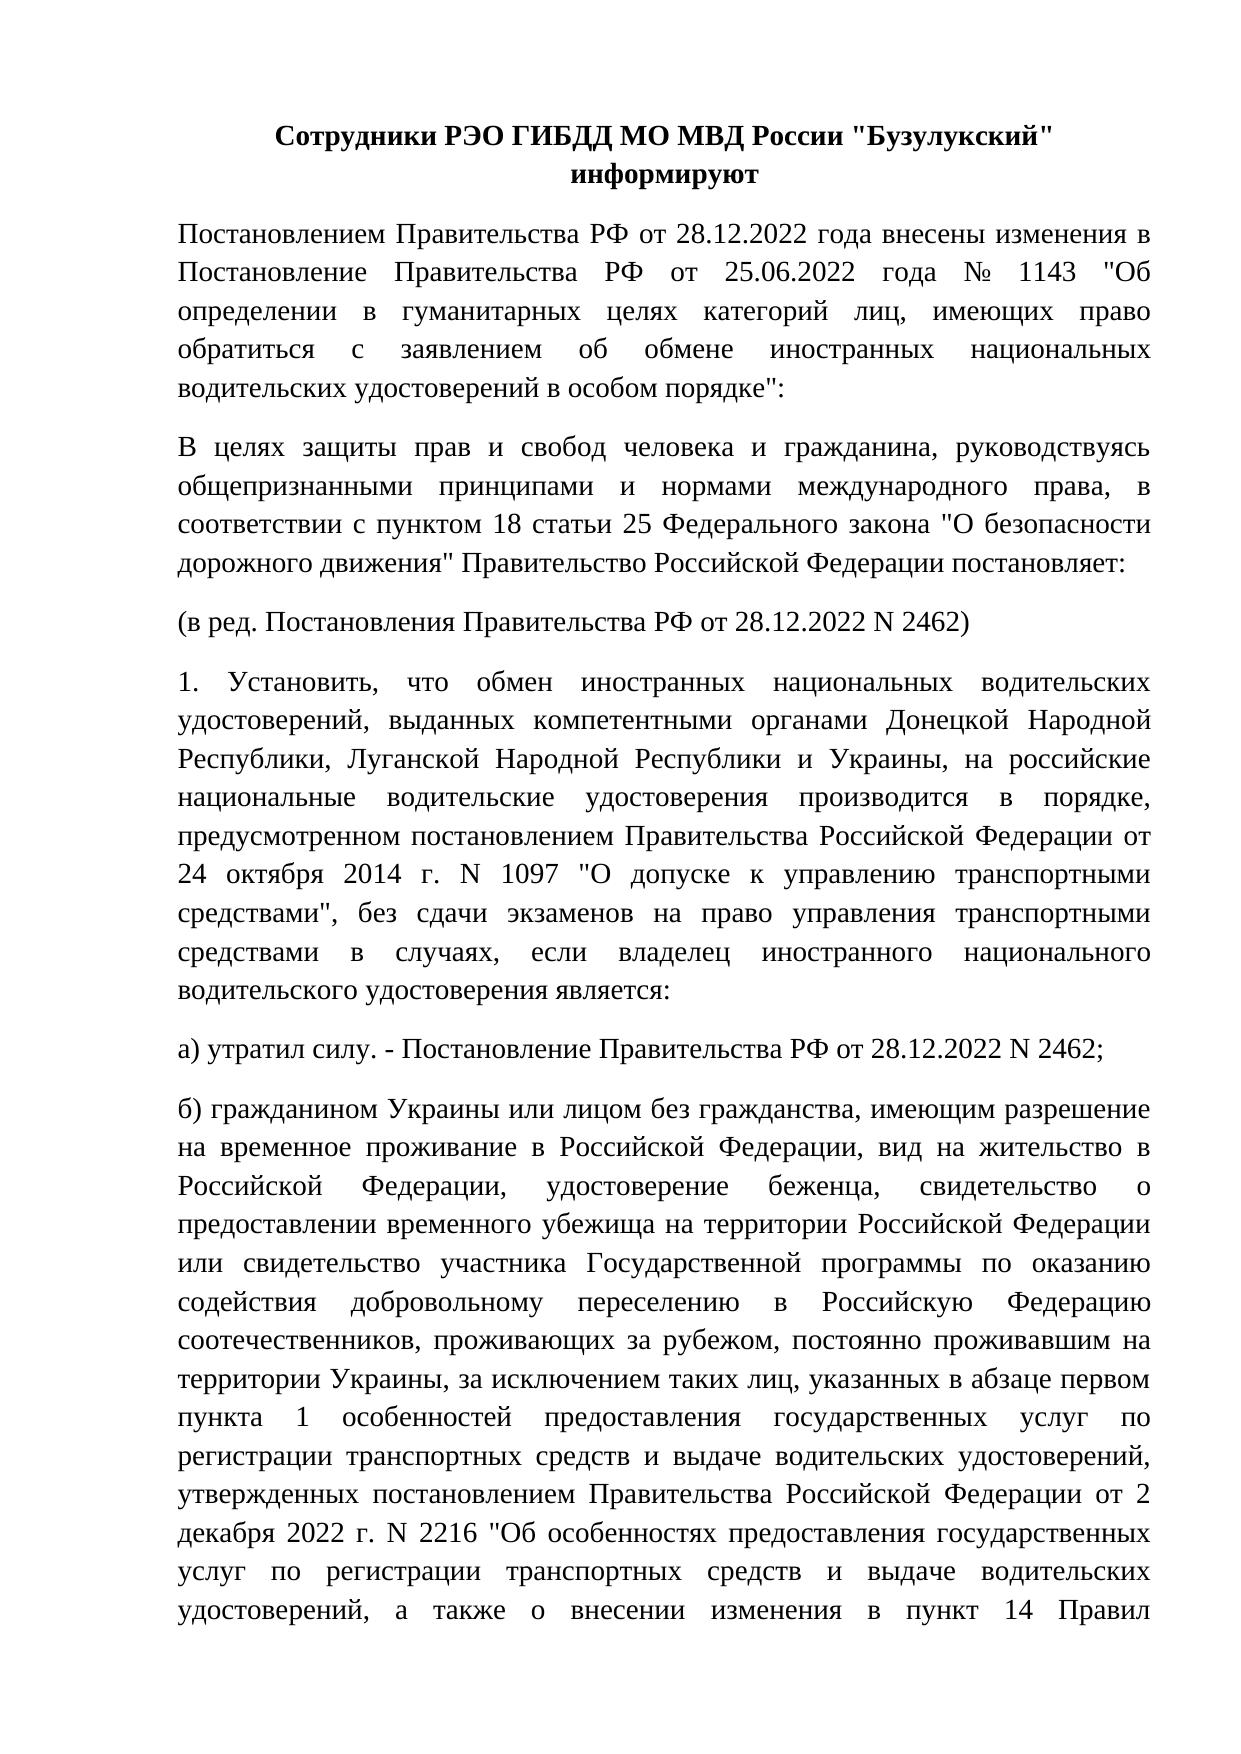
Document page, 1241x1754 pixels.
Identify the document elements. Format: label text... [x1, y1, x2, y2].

text (в ред. Постановления Правительства РФ от 28.12.2022 N 2462) [177, 604, 1152, 638]
text а) утратил силу. - Постановление Правительства РФ от 28.12.2022 N 2462; [177, 1032, 1152, 1065]
text Постановлением Правительства РФ от 28.12.2022 года внесены изменения в Постановление Правительства РФ от 25.06.2022 года № 1143 "Об определении в гуманитарных целях категорий лиц, имеющих право обратиться с заявлением об обмене иностранных национальных водительских удостоверений в особом порядке": [177, 216, 1152, 404]
text В целях защиты прав и свобод человека и гражданина, руководствуясь общепризнанными принципами и нормами международного права, в соответствии с пунктом 18 статьи 25 Федерального закона "О безопасности дорожного движения" Правительство Российской Федерации постановляет: [177, 429, 1152, 579]
text 1. Установить, что обмен иностранных национальных водительских удостоверений, выданных компетентными органами Донецкой Народной Республики, Луганской Народной Республики и Украины, на российские национальные водительские удостоверения производится в порядке, предусмотренном постановлением Правительства Российской Федерации от 24 октября 2014 г. N 1097 "О допуске к управлению транспортными средствами", без сдачи экзаменов на право управления транспортными средствами в случаях, если владелец иностранного национального водительского удостоверения является: [177, 664, 1152, 1006]
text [177, 1091, 1152, 1626]
text Сотрудники РЭО ГИБДД МО МВД России "Бузулукский" информируют [177, 118, 1152, 190]
